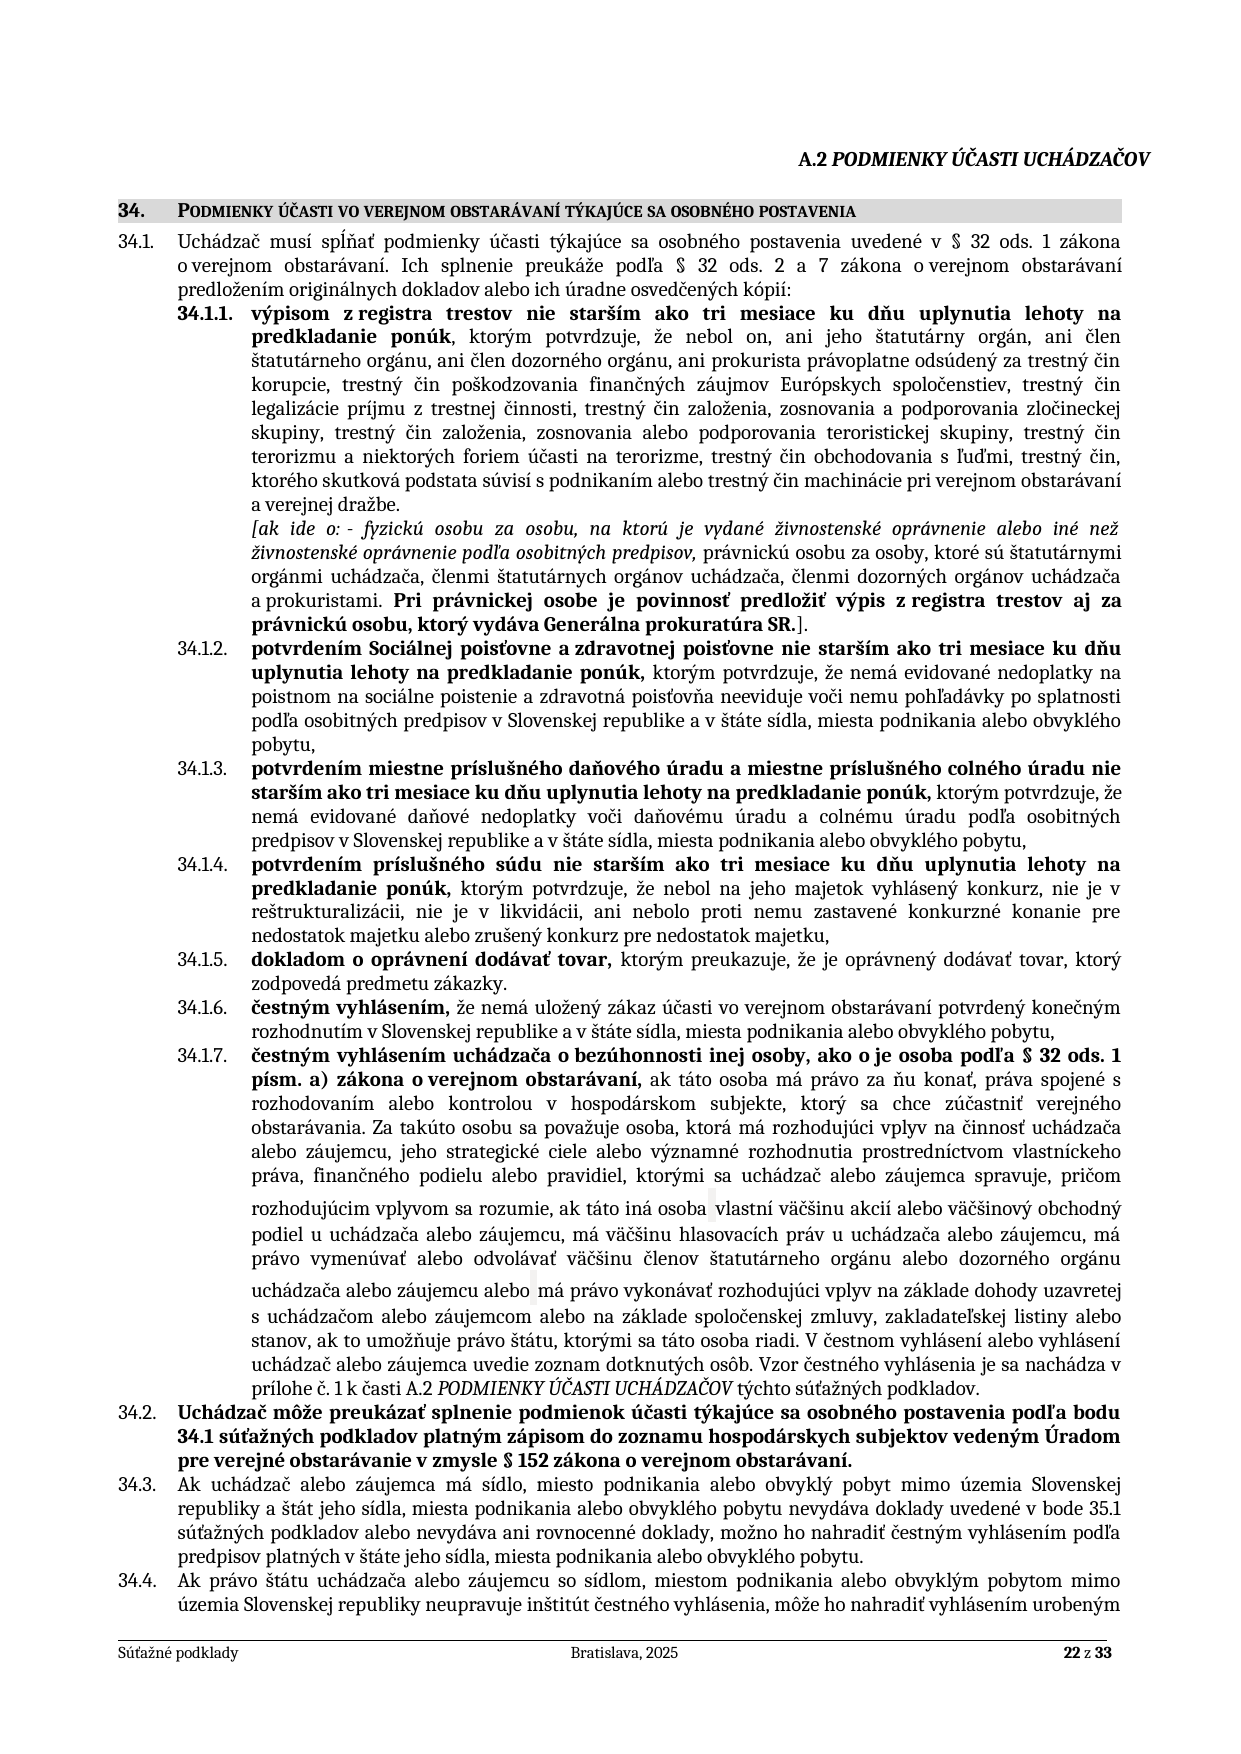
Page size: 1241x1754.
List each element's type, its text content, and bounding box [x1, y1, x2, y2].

list čestným vyhlásením, že nemá uložený zákaz účasti vo verejnom obstarávaní potvrdený konečným rozhodnutím v Slovenskej republike a v štáte sídla, miesta podnikania alebo obvyklého pobytu, [177, 996, 1122, 1044]
list Uchádzač musí spĺňať podmienky účasti týkajúce sa osobného postavenia uvedené v § 32 ods. 1 zákona o verejnom obstarávaní. Ich splnenie preukáže podľa § 32 ods. 2 a 7 zákona o verejnom obstarávaní predložením originálnych dokladov alebo ich úradne osvedčených kópií: [118, 229, 1122, 301]
list potvrdením miestne príslušného daňového úradu a miestne príslušného colného úradu nie starším ako tri mesiace ku dňu uplynutia lehoty na predkladanie ponúk, ktorým potvrdzuje, že nemá evidované daňové nedoplatky voči daňovému úradu a colnému úradu podľa osobitných predpisov v Slovenskej republike a v štáte sídla, miesta podnikania alebo obvyklého pobytu, [177, 756, 1122, 852]
list Ak uchádzač alebo záujemca má sídlo, miesto podnikania alebo obvyklý pobyt mimo územia Slovenskej republiky a štát jeho sídla, miesta podnikania alebo obvyklého pobytu nevydáva doklady uvedené v bode 35.1 súťažných podkladov alebo nevydáva ani rovnocenné doklady, možno ho nahradiť čestným vyhlásením podľa predpisov platných v štáte jeho sídla, miesta podnikania alebo obvyklého pobytu. [118, 1473, 1122, 1569]
list Podmienky účasti vo verejnom obstarávaní týkajúce sa osobného postavenia [118, 199, 1122, 223]
list dokladom o oprávnení dodávať tovar, ktorým preukazuje, že je oprávnený dodávať tovar, ktorý zodpovedá predmetu zákazky. [177, 948, 1122, 996]
list potvrdením príslušného súdu nie starším ako tri mesiace ku dňu uplynutia lehoty na predkladanie ponúk, ktorým potvrdzuje, že nebol na jeho majetok vyhlásený konkurz, nie je v reštrukturalizácii, nie je v likvidácii, ani nebolo proti nemu zastavené konkurzné konanie pre nedostatok majetku alebo zrušený konkurz pre nedostatok majetku, [177, 852, 1122, 948]
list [118, 1569, 1122, 1617]
text A.2 PODMIENKY ÚČASTI UCHÁDZAČOV [118, 148, 1152, 172]
list výpisom z registra trestov nie starším ako tri mesiace ku dňu uplynutia lehoty na predkladanie ponúk, ktorým potvrdzuje, že nebol on, ani jeho štatutárny orgán, ani člen štatutárneho orgánu, ani člen dozorného orgánu, ani prokurista právoplatne odsúdený za trestný čin korupcie, trestný čin poškodzovania finančných záujmov Európskych spoločenstiev, trestný čin legalizácie príjmu z trestnej činnosti, trestný čin založenia, zosnovania a podporovania zločineckej skupiny, trestný čin založenia, zosnovania alebo podporovania teroristickej skupiny, trestný čin terorizmu a niektorých foriem účasti na terorizme, trestný čin obchodovania s ľuďmi, trestný čin, ktorého skutková podstata súvisí s podnikaním alebo trestný čin machinácie pri verejnom obstarávaní a verejnej dražbe. [177, 301, 1122, 517]
list Uchádzač môže preukázať splnenie podmienok účasti týkajúce sa osobného postavenia podľa bodu 34.1 súťažných podkladov platným zápisom do zoznamu hospodárskych subjektov vedeným Úradom pre verejné obstarávanie v zmysle § 152 zákona o verejnom obstarávaní. [118, 1401, 1122, 1473]
list [ak ide o: - fyzickú osobu za osobu, na ktorú je vydané živnostenské oprávnenie alebo iné než živnostenské oprávnenie podľa osobitných predpisov, právnickú osobu za osoby, ktoré sú štatutárnymi orgánmi uchádzača, členmi štatutárnych orgánov uchádzača, členmi dozorných orgánov uchádzača a prokuristami. Pri právnickej osobe je povinnosť predložiť výpis z registra trestov aj za právnickú osobu, ktorý vydáva Generálna prokuratúra SR.]. [251, 517, 1122, 637]
list potvrdením Sociálnej poisťovne a zdravotnej poisťovne nie starším ako tri mesiace ku dňu uplynutia lehoty na predkladanie ponúk, ktorým potvrdzuje, že nemá evidované nedoplatky na poistnom na sociálne poistenie a zdravotná poisťovňa neeviduje voči nemu pohľadávky po splatnosti podľa osobitných predpisov v Slovenskej republike a v štáte sídla, miesta podnikania alebo obvyklého pobytu, [177, 637, 1122, 756]
list čestným vyhlásením uchádzača o bezúhonnosti inej osoby, ako o je osoba podľa § 32 ods. 1 písm. a) zákona o verejnom obstarávaní, ak táto osoba má právo za ňu konať, práva spojené s rozhodovaním alebo kontrolou v hospodárskom subjekte, ktorý sa chce zúčastniť verejného obstarávania. Za takúto osobu sa považuje osoba, ktorá má rozhodujúci vplyv na činnosť uchádzača alebo záujemcu, jeho strategické ciele alebo významné rozhodnutia prostredníctvom vlastníckeho práva, finančného podielu alebo pravidiel, ktorými sa uchádzač alebo záujemca spravuje, pričom rozhodujúcim vplyvom sa rozumie, ak táto iná osoba vlastní väčšinu akcií alebo väčšinový obchodný podiel u uchádzača alebo záujemcu, má väčšinu hlasovacích práv u uchádzača alebo záujemcu, má právo vymenúvať alebo odvolávať väčšinu členov štatutárneho orgánu alebo dozorného orgánu uchádzača alebo záujemcu alebo má právo vykonávať rozhodujúci vplyv na základe dohody uzavretej s uchádzačom alebo záujemcom alebo na základe spoločenskej zmluvy, zakladateľskej listiny alebo stanov, ak to umožňuje právo štátu, ktorými sa táto osoba riadi. V čestnom vyhlásení alebo vyhlásení uchádzač alebo záujemca uvedie zoznam dotknutých osôb. Vzor čestného vyhlásenia je sa nachádza v prílohe č. 1 k časti A.2 PODMIENKY ÚČASTI UCHÁDZAČOV týchto súťažných podkladov. [177, 1044, 1122, 1401]
